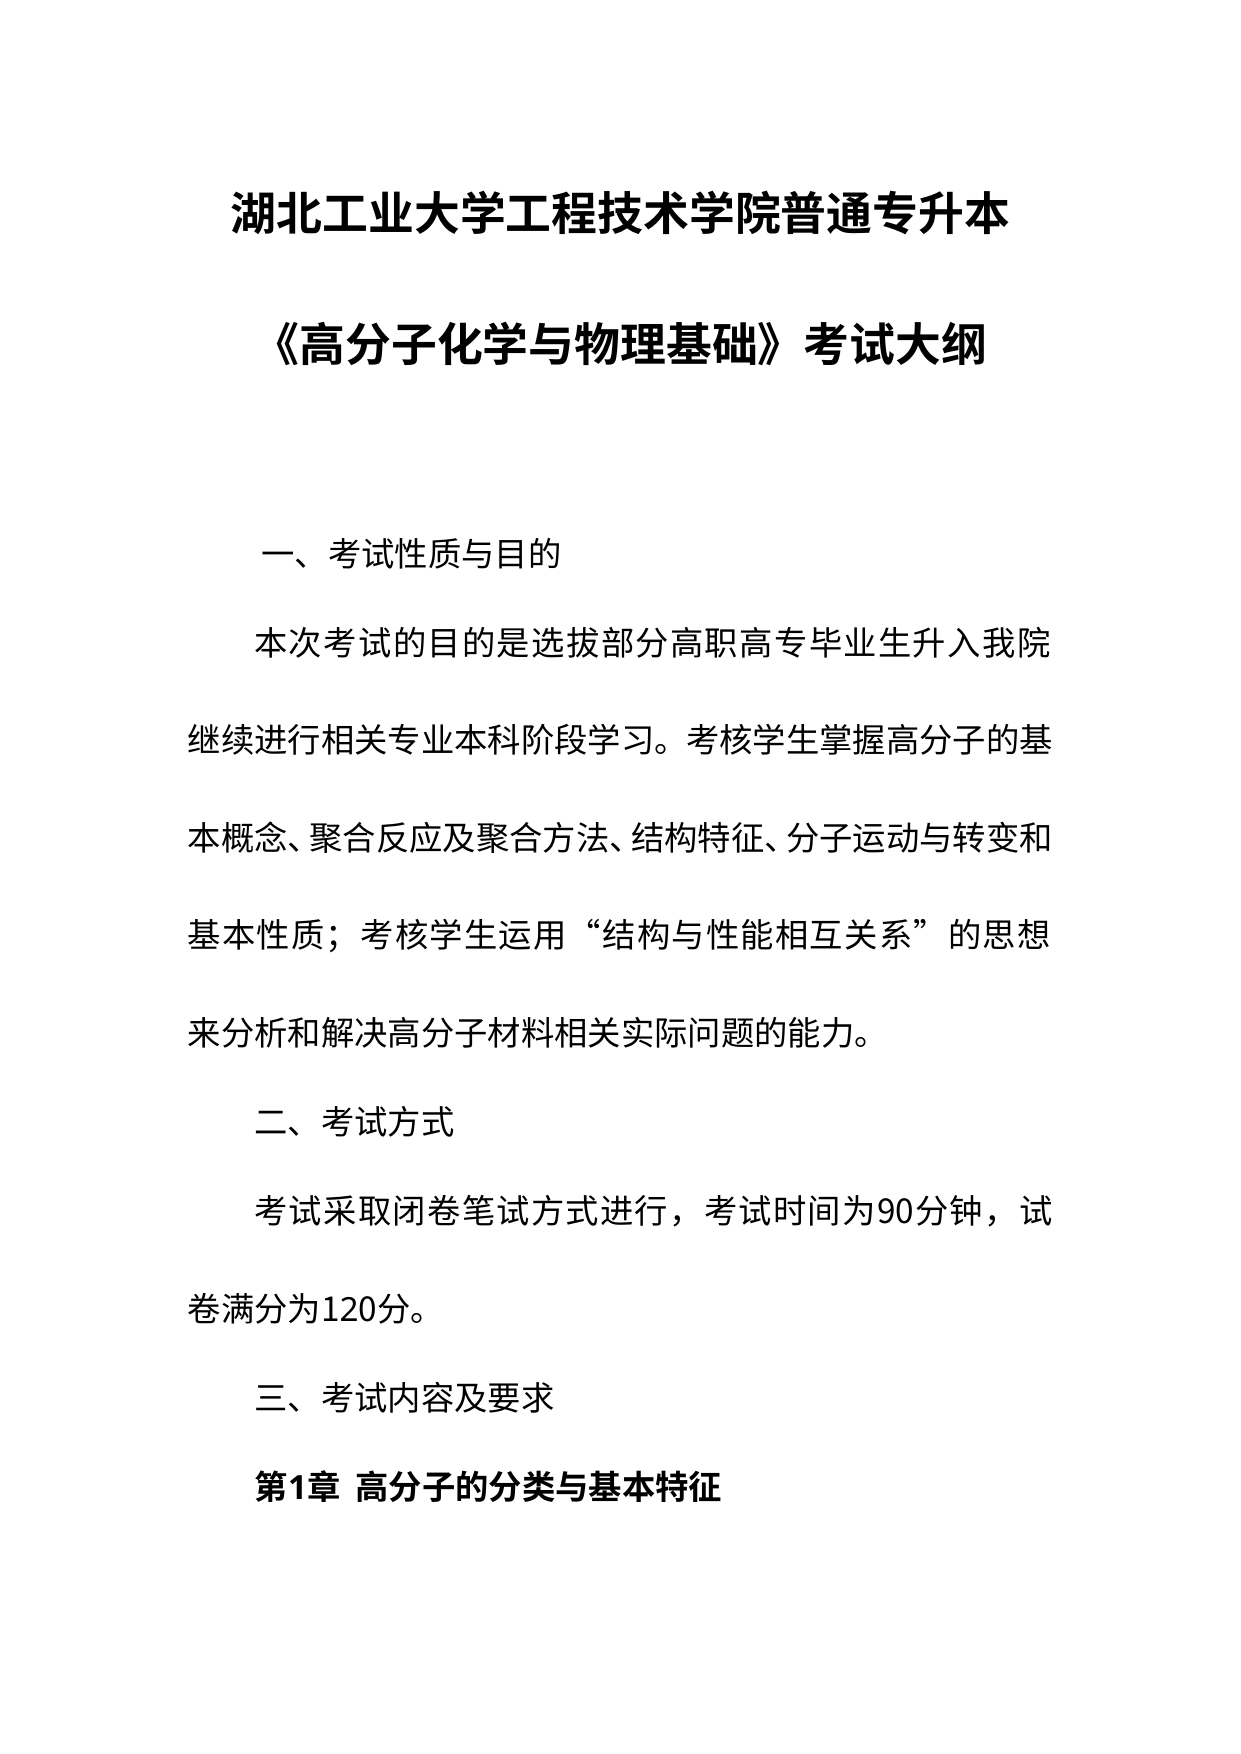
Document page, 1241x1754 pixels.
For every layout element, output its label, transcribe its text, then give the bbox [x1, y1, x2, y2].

text 考试采取闭卷笔试方式进行，考试时间为90分钟，试卷满分为120分。 [187, 1177, 1053, 1339]
text 二、考试方式 [187, 1087, 1053, 1152]
text 《高分子化学与物理基础》考试大纲 [187, 293, 1053, 390]
text 三、考试内容及要求 [187, 1363, 1053, 1428]
text 本次考试的目的是选拔部分高职高专毕业生升入我院继续进行相关专业本科阶段学习。考核学生掌握高分子的基本概念、聚合反应及聚合方法、结构特征、分子运动与转变和基本性质；考核学生运用“结构与性能相互关系”的思想来分析和解决高分子材料相关实际问题的能力。 [187, 608, 1053, 1063]
text 一、考试性质与目的 [187, 519, 1053, 584]
list 高分子的分类与基本特征 [187, 1452, 1053, 1517]
text 湖北工业大学工程技术学院普通专升本 [187, 162, 1053, 259]
